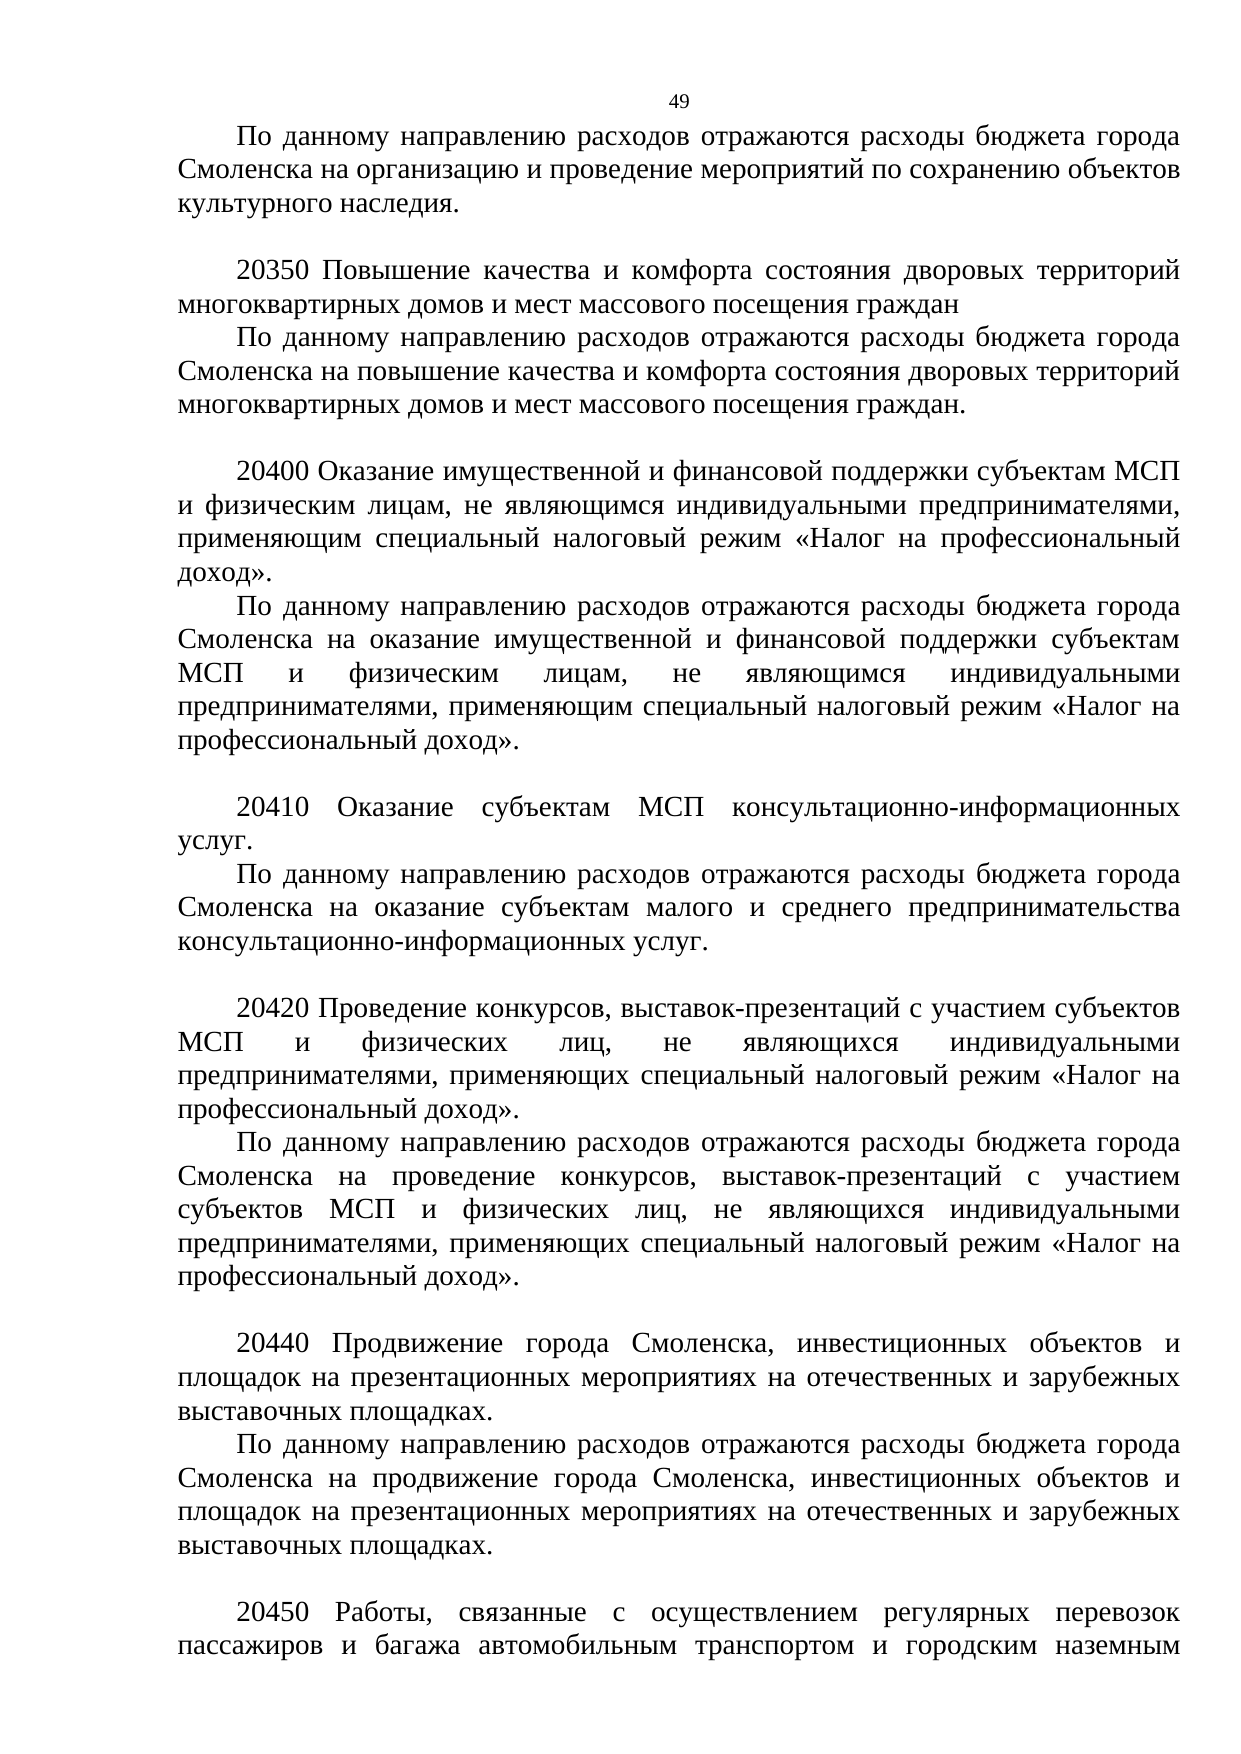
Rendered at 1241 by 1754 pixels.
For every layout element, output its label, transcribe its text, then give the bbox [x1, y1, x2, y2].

text По данному направлению расходов отражаются расходы бюджета города Смоленска на проведение конкурсов, выставок-презентаций с участием субъектов МСП и физических лиц, не являющихся индивидуальными предпринимателями, применяющих специальный налоговый режим «Налог на профессиональный доход». [177, 1124, 1181, 1292]
text По данному направлению расходов отражаются расходы бюджета города Смоленска на оказание имущественной и финансовой поддержки субъектам МСП и физическим лицам, не являющимся индивидуальными предпринимателями, применяющим специальный налоговый режим «Налог на профессиональный доход». [177, 588, 1181, 755]
text По данному направлению расходов отражаются расходы бюджета города Смоленска на организацию и проведение мероприятий по сохранению объектов культурного наследия. [177, 118, 1181, 219]
text 20400 Оказание имущественной и финансовой поддержки субъектам МСП и физическим лицам, не являющимся индивидуальными предпринимателями, применяющим специальный налоговый режим «Налог на профессиональный доход». [177, 453, 1181, 588]
text 20350 Повышение качества и комфорта состояния дворовых территорий многоквартирных домов и мест массового посещения граждан [177, 252, 1181, 319]
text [177, 1594, 1181, 1661]
text По данному направлению расходов отражаются расходы бюджета города Смоленска на оказание субъектам малого и среднего предпринимательства консультационно-информационных услуг. [177, 856, 1181, 957]
text 20420 Проведение конкурсов, выставок-презентаций с участием субъектов МСП и физических лиц, не являющихся индивидуальными предпринимателями, применяющих специальный налоговый режим «Налог на профессиональный доход». [177, 990, 1181, 1124]
text По данному направлению расходов отражаются расходы бюджета города Смоленска на повышение качества и комфорта состояния дворовых территорий многоквартирных домов и мест массового посещения граждан. [177, 319, 1181, 420]
text По данному направлению расходов отражаются расходы бюджета города Смоленска на продвижение города Смоленска, инвестиционных объектов и площадок на презентационных мероприятиях на отечественных и зарубежных выставочных площадках. [177, 1426, 1181, 1560]
text 20410 Оказание субъектам МСП консультационно-информационных услуг. [177, 789, 1181, 856]
text 20440 Продвижение города Смоленска, инвестиционных объектов и площадок на презентационных мероприятиях на отечественных и зарубежных выставочных площадках. [177, 1326, 1181, 1426]
